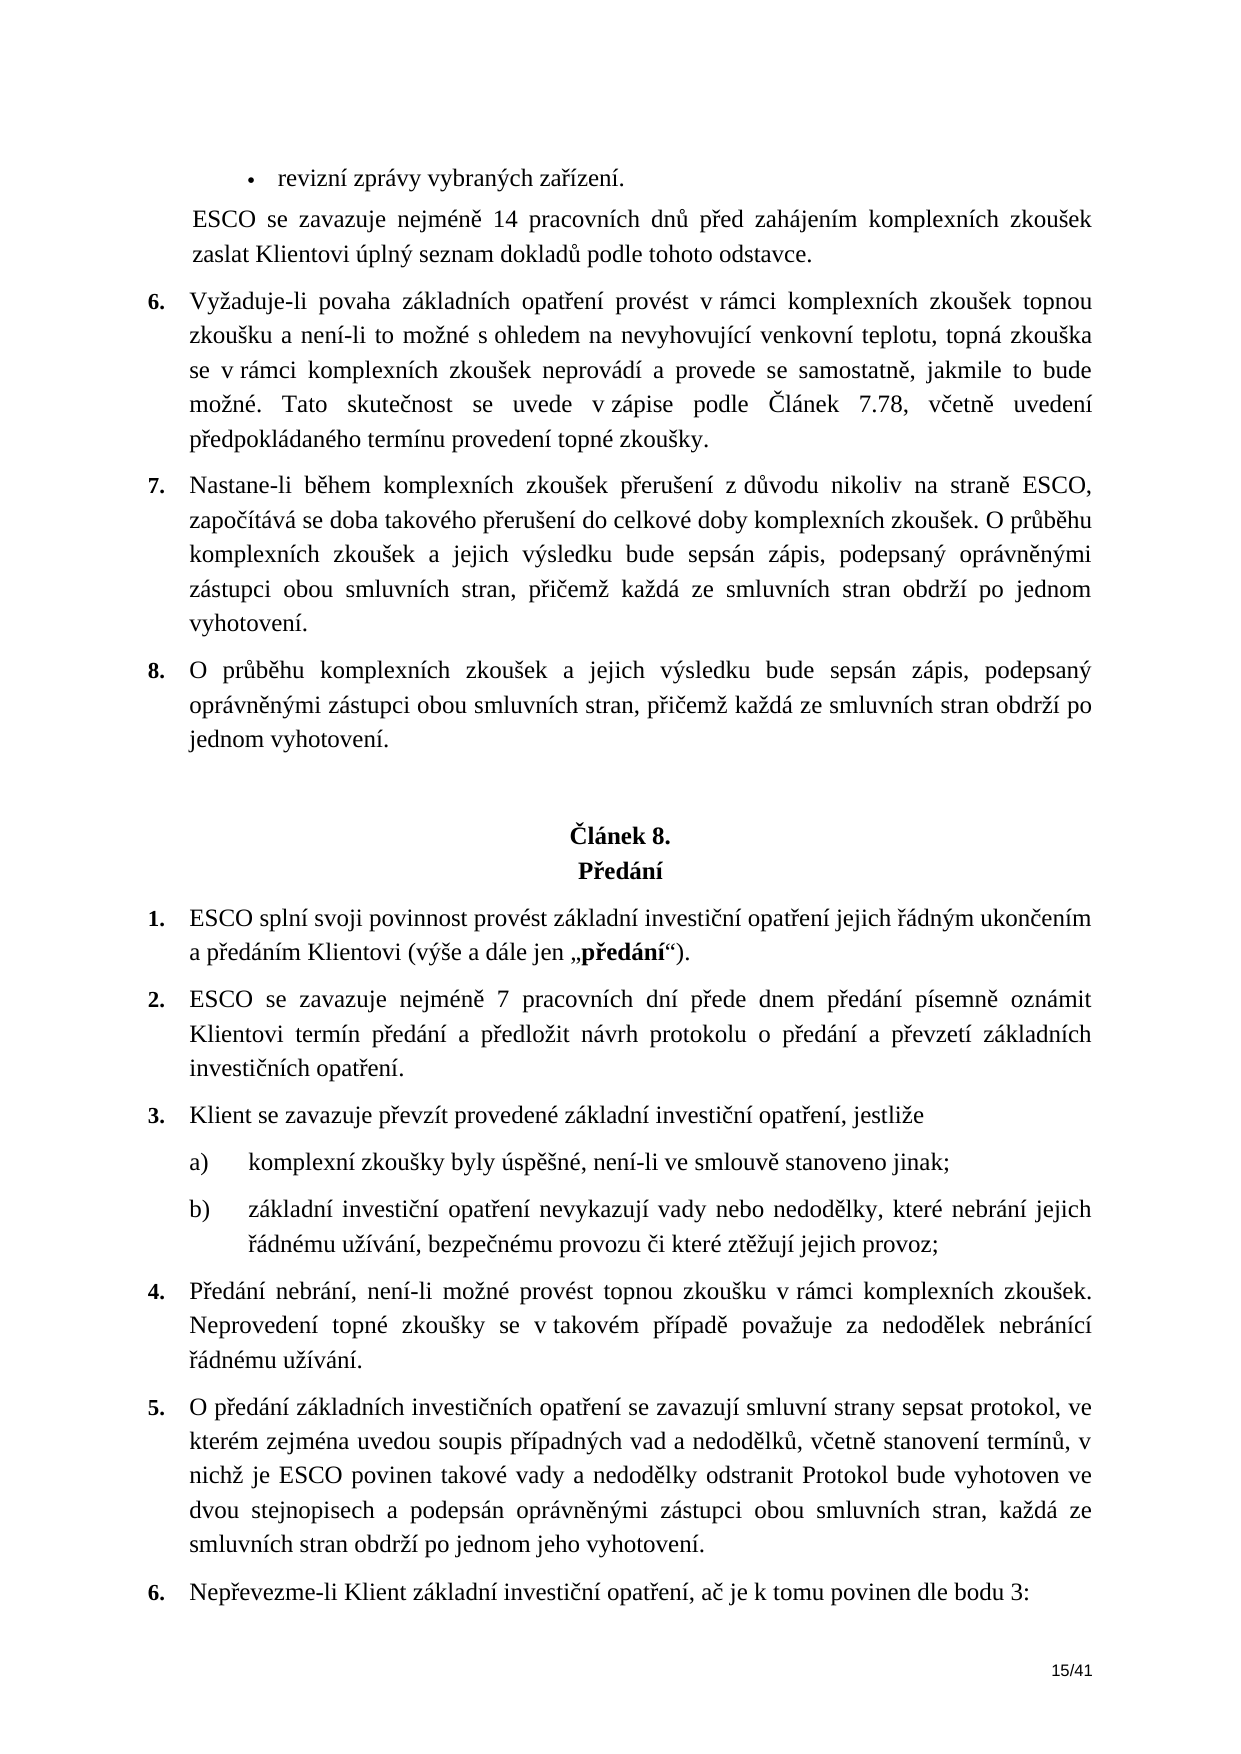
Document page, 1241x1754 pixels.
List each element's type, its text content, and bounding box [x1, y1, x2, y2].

text revizní zprávy vybraných zařízení. [248, 158, 1092, 192]
subtitle ESCO splní svoji povinnost provést základní investiční opatření jejich řádným ukončením a předáním Klientovi (výše a dále jen „předání“). [148, 903, 1092, 966]
subtitle O průběhu komplexních zkoušek a jejich výsledku bude sepsán zápis, podepsaný oprávněnými zástupci obou smluvních stran, přičemž každá ze smluvních stran obdrží po jednom vyhotovení. [148, 656, 1092, 753]
subtitle Předání [148, 821, 1092, 885]
subtitle O předání základních investičních opatření se zavazují smluvní strany sepsat protokol, ve kterém zejména uvedou soupis případných vad a nedodělků, včetně stanovení termínů, v nichž je ESCO povinen takové vady a nedodělky odstranit Protokol bude vyhotoven ve dvou stejnopisech a podepsán oprávněnými zástupci obou smluvních stran, každá ze smluvních stran obdrží po jednom jeho vyhotovení. [148, 1392, 1092, 1558]
subtitle Klient se zavazuje převzít provedené základní investiční opatření, jestliže [148, 1100, 1092, 1129]
subtitle Předání nebrání, není-li možné provést topnou zkoušku v rámci komplexních zkoušek. Neprovedení topné zkoušky se v takovém případě považuje za nedodělek nebránící řádnému užívání. [148, 1276, 1092, 1373]
subtitle ESCO se zavazuje nejméně 7 pracovních dní přede dnem předání písemně oznámit Klientovi termín předání a předložit návrh protokolu o předání a převzetí základních investičních opatření. [148, 984, 1092, 1082]
subtitle Nepřevezme-li Klient základní investiční opatření, ač je k tomu povinen dle bodu 3: [148, 1577, 1092, 1605]
text ESCO se zavazuje nejméně 14 pracovních dnů před zahájením komplexních zkoušek zaslat Klientovi úplný seznam dokladů podle tohoto odstavce. [192, 204, 1092, 267]
subtitle komplexní zkoušky byly úspěšné, není-li ve smlouvě stanoveno jinak; [189, 1147, 1092, 1176]
subtitle základní investiční opatření nevykazují vady nebo nedodělky, které nebrání jejich řádnému užívání, bezpečnému provozu či které ztěžují jejich provoz; [189, 1194, 1092, 1257]
subtitle Vyžaduje-li povaha základních opatření provést v rámci komplexních zkoušek topnou zkoušku a není-li to možné s ohledem na nevyhovující venkovní teplotu, topná zkouška se v rámci komplexních zkoušek neprovádí a provede se samostatně, jakmile to bude možné. Tato skutečnost se uvede v zápise podle Článek 7.78, včetně uvedení předpokládaného termínu provedení topné zkoušky. [148, 286, 1092, 452]
subtitle Nastane-li během komplexních zkoušek přerušení z důvodu nikoliv na straně ESCO, započítává se doba takového přerušení do celkové doby komplexních zkoušek. O průběhu komplexních zkoušek a jejich výsledku bude sepsán zápis, podepsaný oprávněnými zástupci obou smluvních stran, přičemž každá ze smluvních stran obdrží po jednom vyhotovení. [148, 471, 1092, 637]
